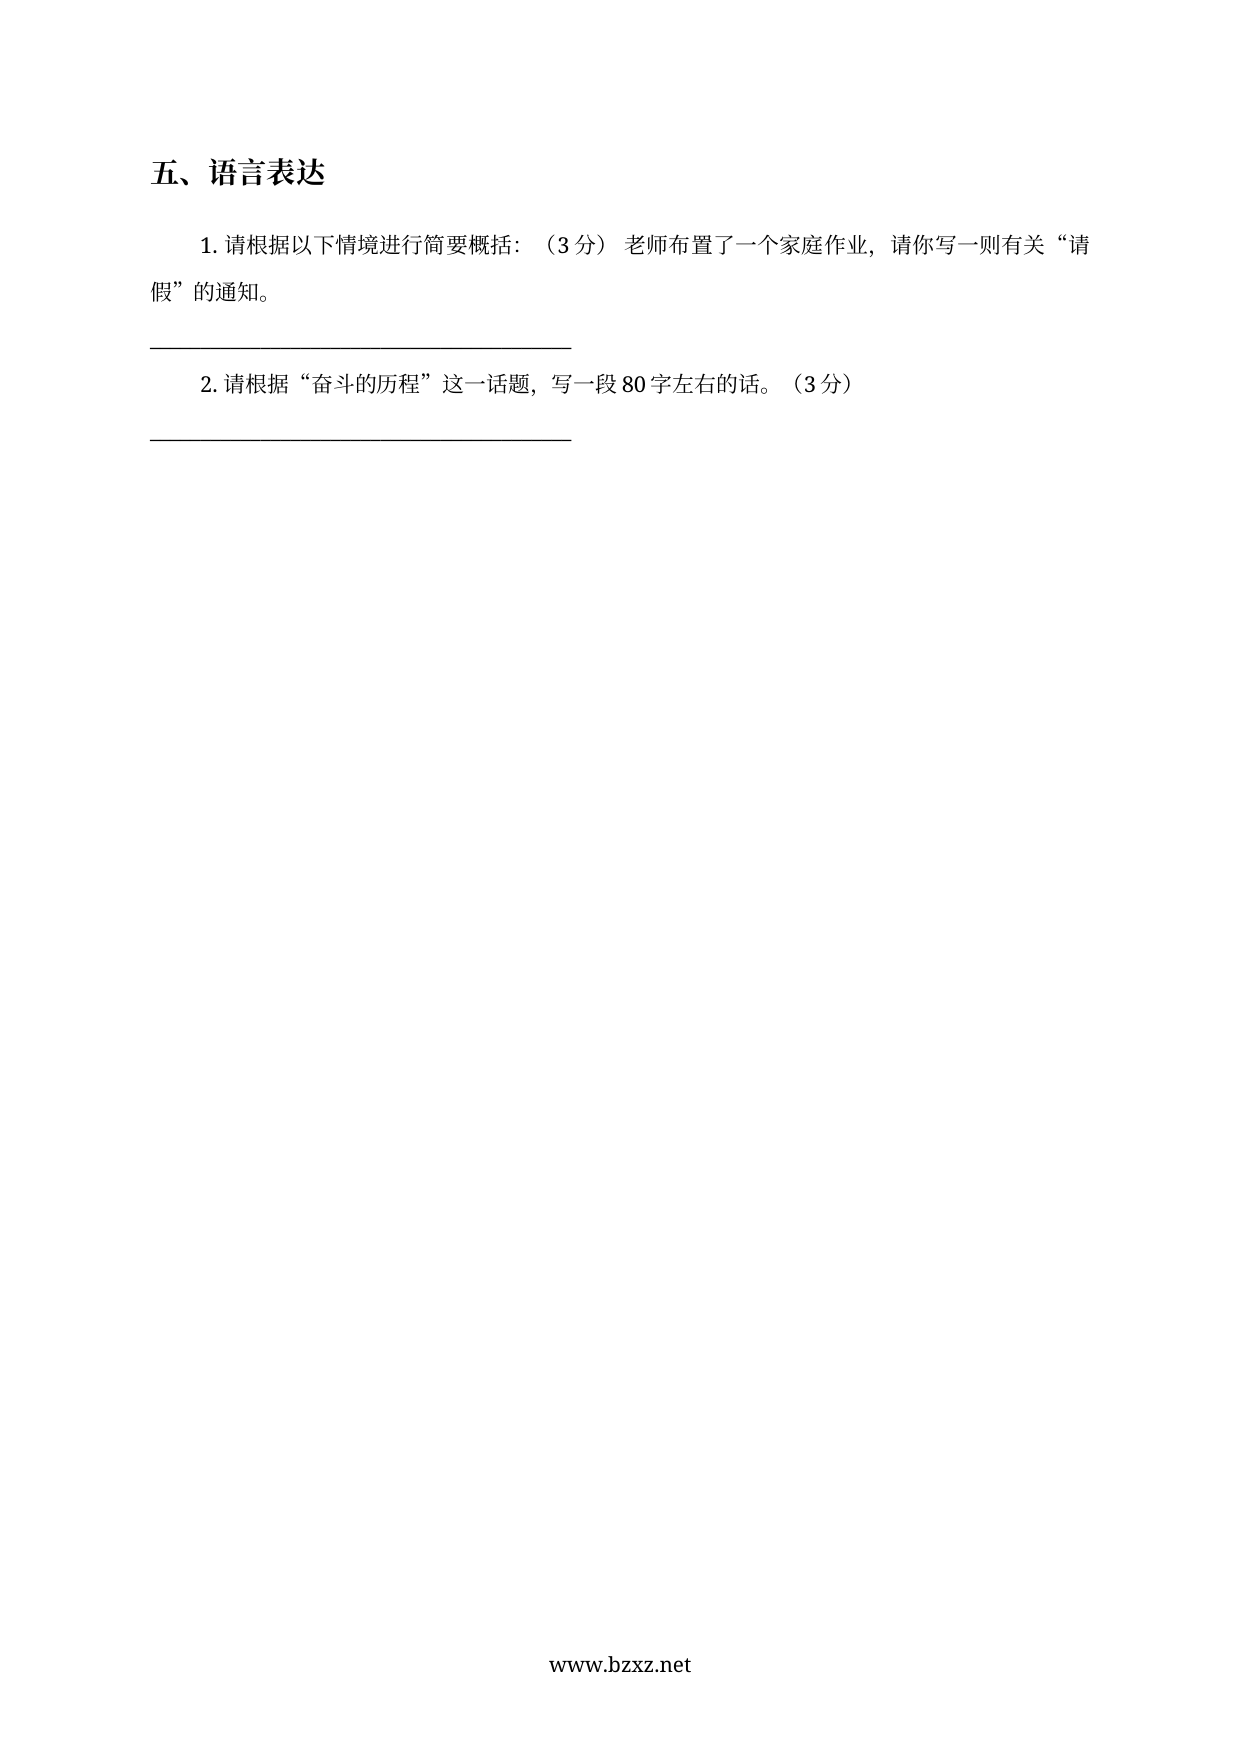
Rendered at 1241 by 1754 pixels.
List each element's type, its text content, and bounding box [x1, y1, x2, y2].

text 1. 请根据以下情境进行简要概括：（3分） 老师布置了一个家庭作业，请你写一则有关“请假”的通知。 [150, 228, 1090, 307]
subtitle 五、语言表达 [150, 150, 1090, 192]
text 2. 请根据“奋斗的历程”这一话题，写一段80字左右的话。（3分） [150, 367, 1090, 399]
text __________________________________________ [150, 415, 1090, 444]
text __________________________________________ [150, 323, 1090, 353]
